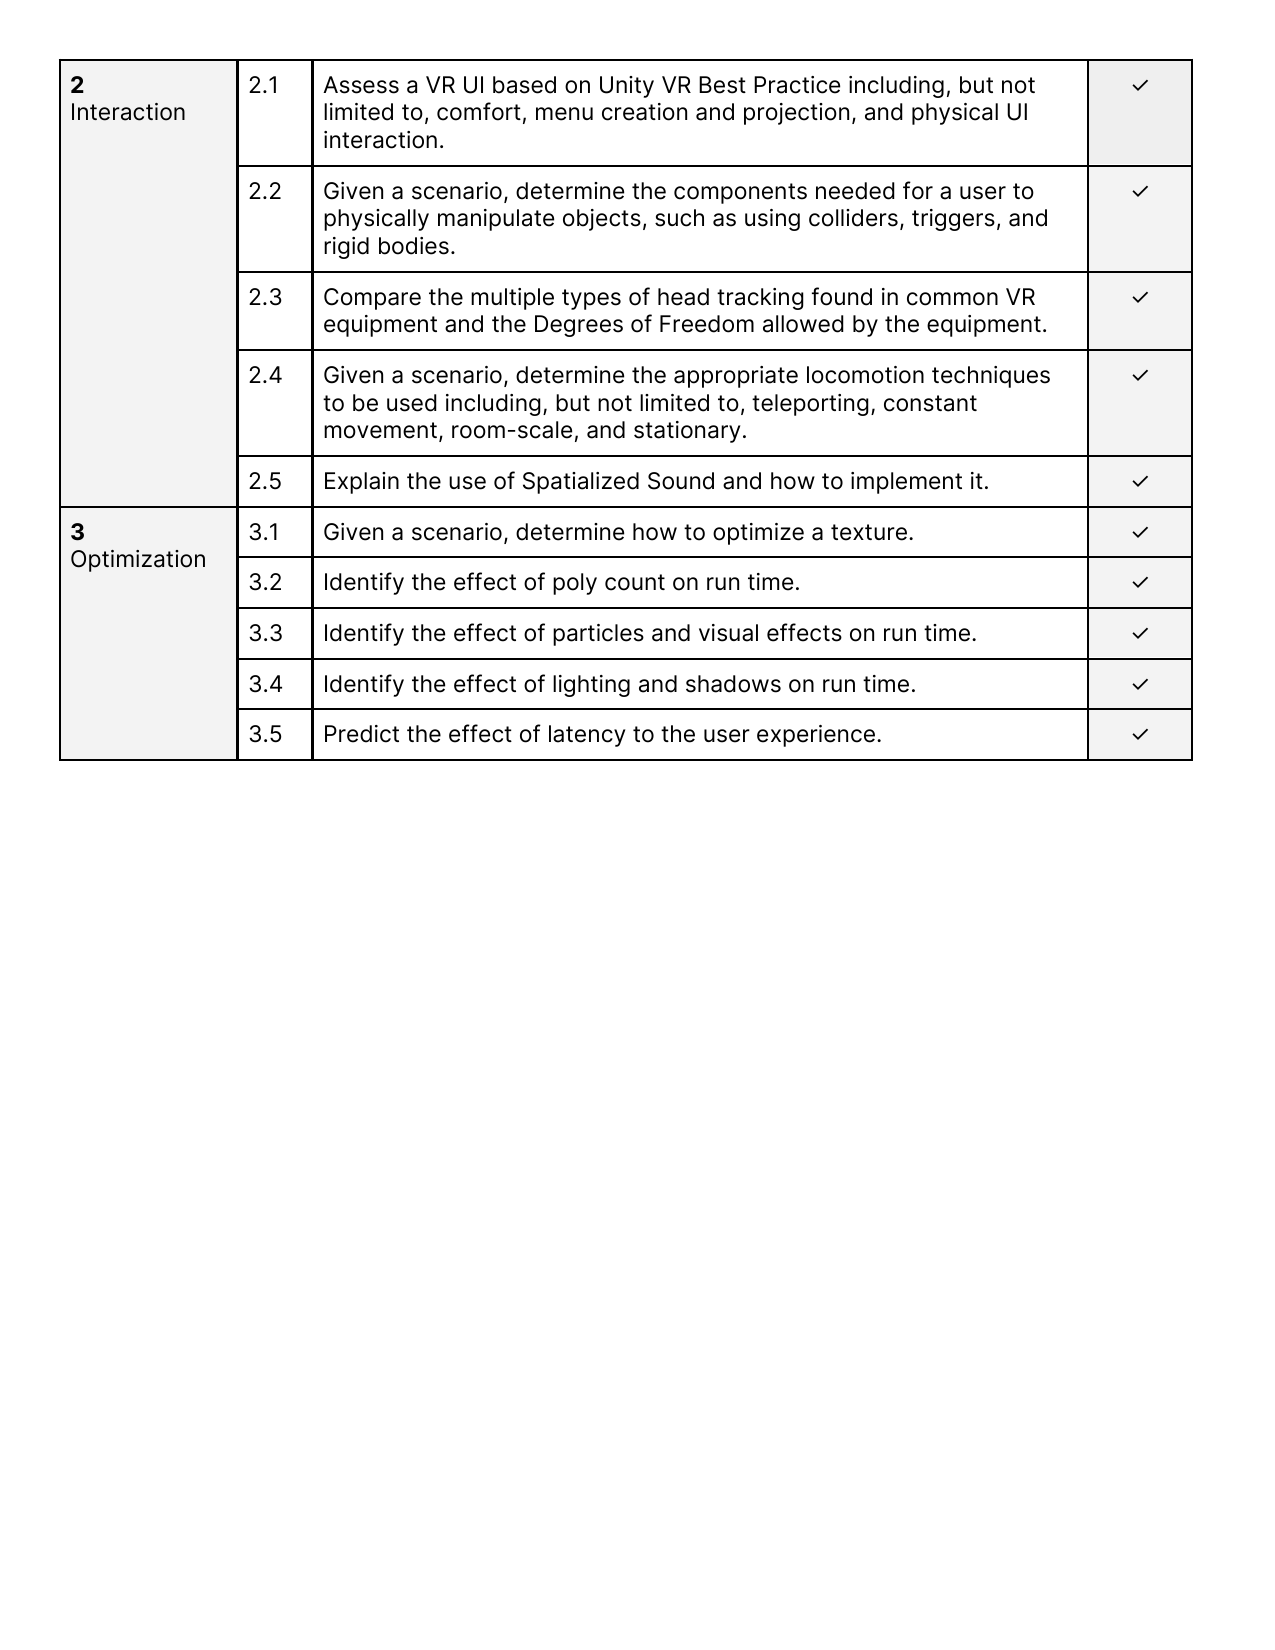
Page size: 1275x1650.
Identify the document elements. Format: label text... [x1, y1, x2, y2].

table_cell 2 Interaction [61, 61, 236, 506]
table_cell 2.1 [239, 61, 311, 164]
table_cell Explain the use of Spatialized Sound and how to implement it. [314, 457, 1087, 506]
table_cell ✓ [1089, 457, 1191, 506]
table_cell 2.4 [239, 351, 311, 455]
table_cell Given a scenario, determine the components needed for a user to physically manipulate objects, such as using colliders, triggers, and rigid bodies. [314, 167, 1087, 271]
table_cell 2.3 [239, 273, 311, 349]
table_cell Predict the effect of latency to the user experience. [314, 710, 1087, 759]
table_cell ✓ [1089, 61, 1191, 164]
table_cell 3.4 [239, 660, 311, 708]
table_cell 3.2 [239, 558, 311, 607]
table_cell Compare the multiple types of head tracking found in common VR equipment and the Degrees of Freedom allowed by the equipment. [314, 273, 1087, 349]
table_cell ✓ [1089, 273, 1191, 349]
table_cell Given a scenario, determine the appropriate locomotion techniques to be used including, but not limited to, teleporting, constant movement, room-scale, and stationary. [314, 351, 1087, 455]
table_cell Assess a VR UI based on Unity VR Best Practice including, but not limited to, comfort, menu creation and projection, and physical UI interaction. [314, 61, 1087, 164]
table_cell ✓ [1089, 660, 1191, 708]
table_cell 3.3 [239, 609, 311, 657]
table_cell ✓ [1089, 351, 1191, 455]
table_cell Identify the effect of poly count on run time. [314, 558, 1087, 607]
table_cell 2.2 [239, 167, 311, 271]
table_cell ✓ [1089, 609, 1191, 657]
table_cell ✓ [1089, 558, 1191, 607]
table_cell 3 Optimization [61, 508, 236, 759]
table_cell 2.5 [239, 457, 311, 506]
table_cell 3.1 [239, 508, 311, 556]
table_cell ✓ [1089, 710, 1191, 759]
table_cell Given a scenario, determine how to optimize a texture. [314, 508, 1087, 556]
table_cell ✓ [1089, 508, 1191, 556]
table_cell ✓ [1089, 167, 1191, 271]
table_cell 3.5 [239, 710, 311, 759]
table_cell Identify the effect of lighting and shadows on run time. [314, 660, 1087, 708]
table_cell Identify the effect of particles and visual effects on run time. [314, 609, 1087, 657]
